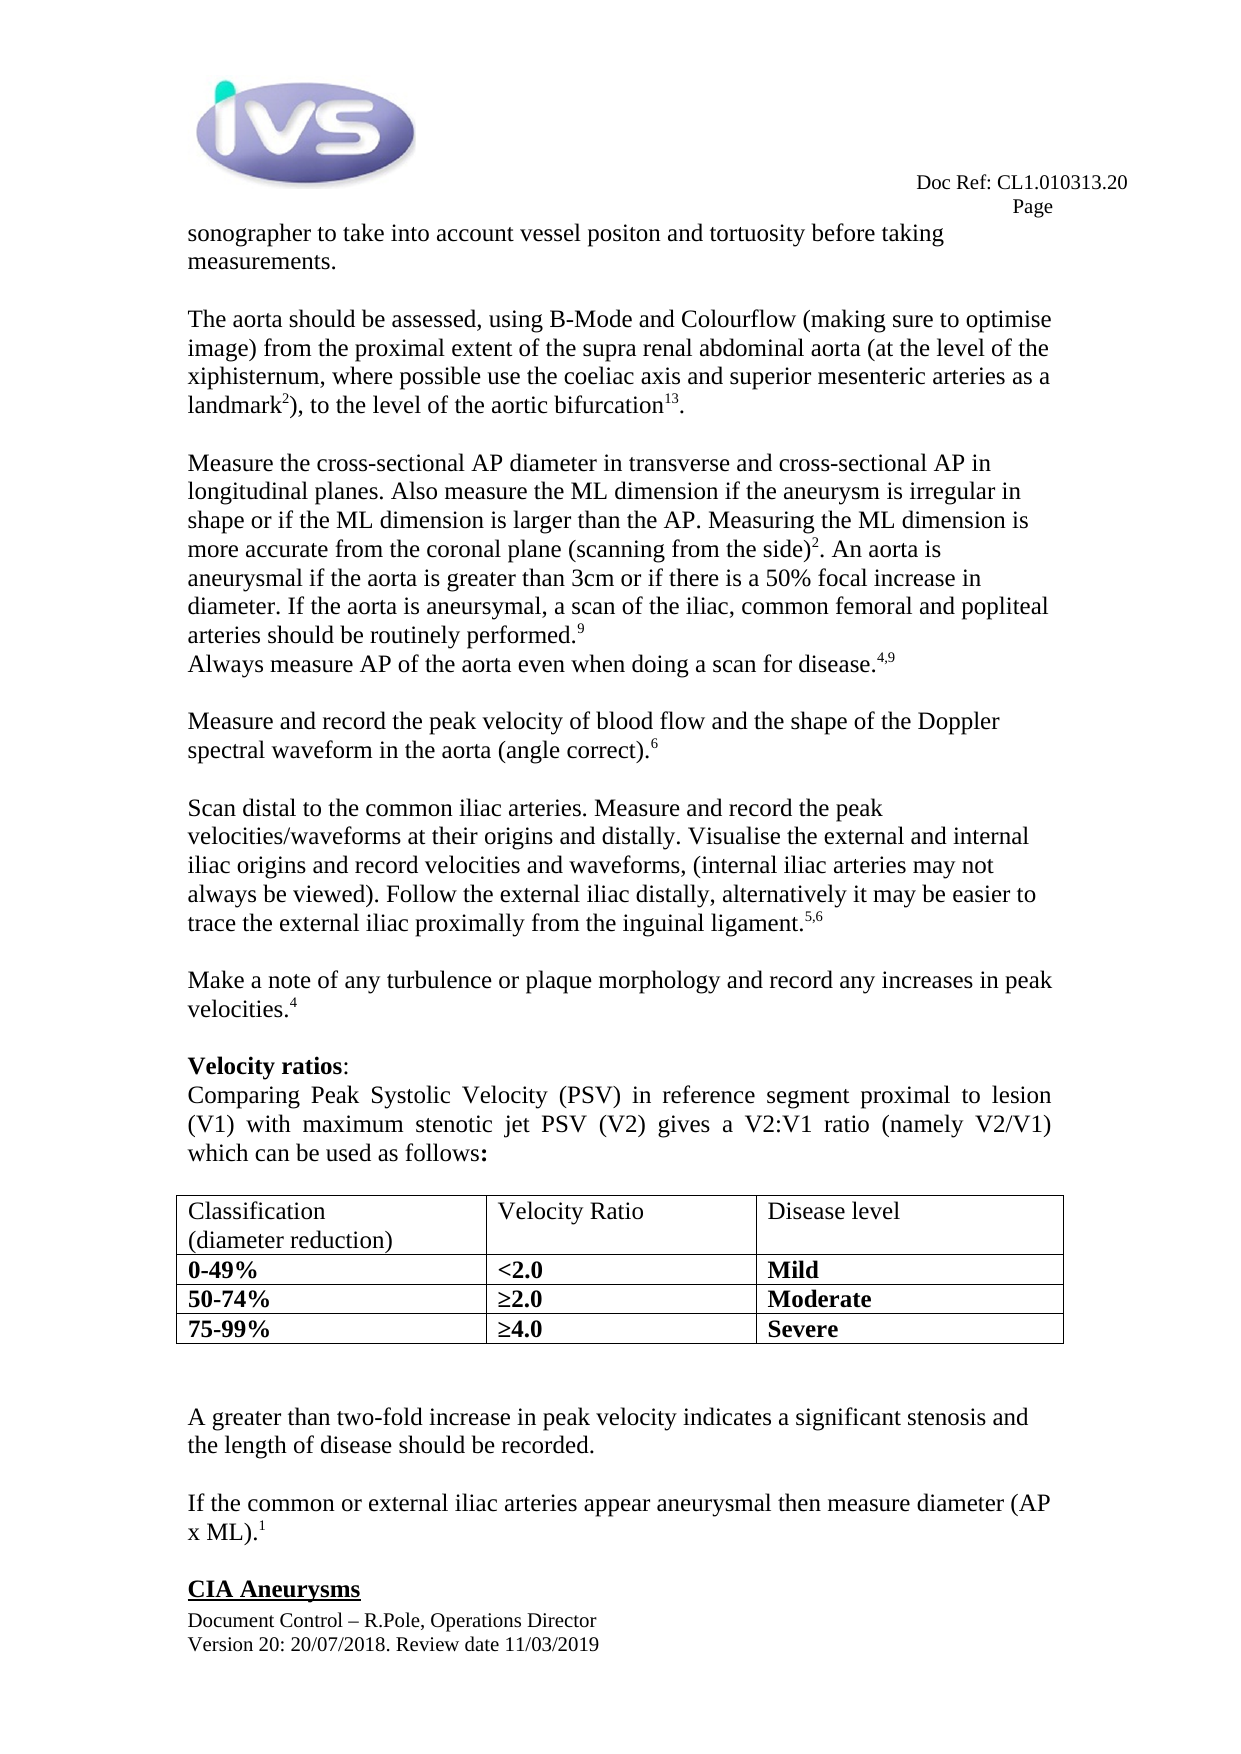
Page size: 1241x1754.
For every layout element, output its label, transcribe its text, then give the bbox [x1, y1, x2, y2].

text Scan distal to the common iliac arteries. Measure and record the peak velocities/waveforms at their origins and distally. Visualise the external and internal iliac origins and record velocities and waveforms, (internal iliac arteries may not always be viewed). Follow the external iliac distally, alternatively it may be easier to trace the external iliac proximally from the inguinal ligament.5,6 [187, 793, 1053, 936]
table_cell Moderate [757, 1285, 1063, 1313]
table_header Disease level [757, 1196, 1063, 1254]
table_cell 50-74% [177, 1285, 486, 1313]
table_cell Mild [757, 1255, 1063, 1283]
table_header Velocity Ratio [487, 1196, 756, 1254]
text A greater than two-fold increase in peak velocity indicates a significant stenosis and the length of disease should be recorded. [187, 1402, 1053, 1459]
picture [187, 75, 416, 189]
text The aorta should be assessed, using B-Mode and Colourflow (making sure to optimise image) from the proximal extent of the supra renal abdominal aorta (at the level of the xiphisternum, where possible use the coeliac axis and superior mesenteric arteries as a landmark2), to the level of the aortic bifurcation13. [187, 304, 1053, 419]
table_cell 75-99% [177, 1314, 486, 1343]
text CIA Aneurysms [187, 1574, 1053, 1603]
text Measure and record the peak velocity of blood flow and the shape of the Doppler spectral waveform in the aorta (angle correct).6 [187, 706, 1053, 764]
table_cell ≥4.0 [487, 1314, 756, 1343]
text Comparing Peak Systolic Velocity (PSV) in reference segment proximal to lesion (V1) with maximum stenotic jet PSV (V2) gives a V2:V1 ratio (namely V2/V1) which can be used as follows: [187, 1080, 1053, 1166]
table_header Classification (diameter reduction) [177, 1196, 486, 1254]
table_cell <2.0 [487, 1255, 756, 1283]
text Measure the cross-sectional AP diameter in transverse and cross-sectional AP in longitudinal planes. Also measure the ML dimension if the aneurysm is irregular in shape or if the ML dimension is larger than the AP. Measuring the ML dimension is more accurate from the coronal plane (scanning from the side)2. An aorta is aneurysmal if the aorta is greater than 3cm or if there is a 50% focal increase in diameter. If the aorta is aneursymal, a scan of the iliac, common femoral and popliteal arteries should be routinely performed.9 [187, 448, 1053, 649]
table_cell Severe [757, 1314, 1063, 1343]
text Velocity ratios: [187, 1051, 1053, 1080]
table_cell 0-49% [177, 1255, 486, 1283]
text Make a note of any turbulence or plaque morphology and record any increases in peak velocities.4 [187, 965, 1053, 1023]
text Always measure AP of the aorta even when doing a scan for disease.4,9 [187, 649, 1053, 678]
text If the common or external iliac arteries appear aneurysmal then measure diameter (AP x ML).1 [187, 1488, 1053, 1545]
table_cell ≥2.0 [487, 1285, 756, 1313]
